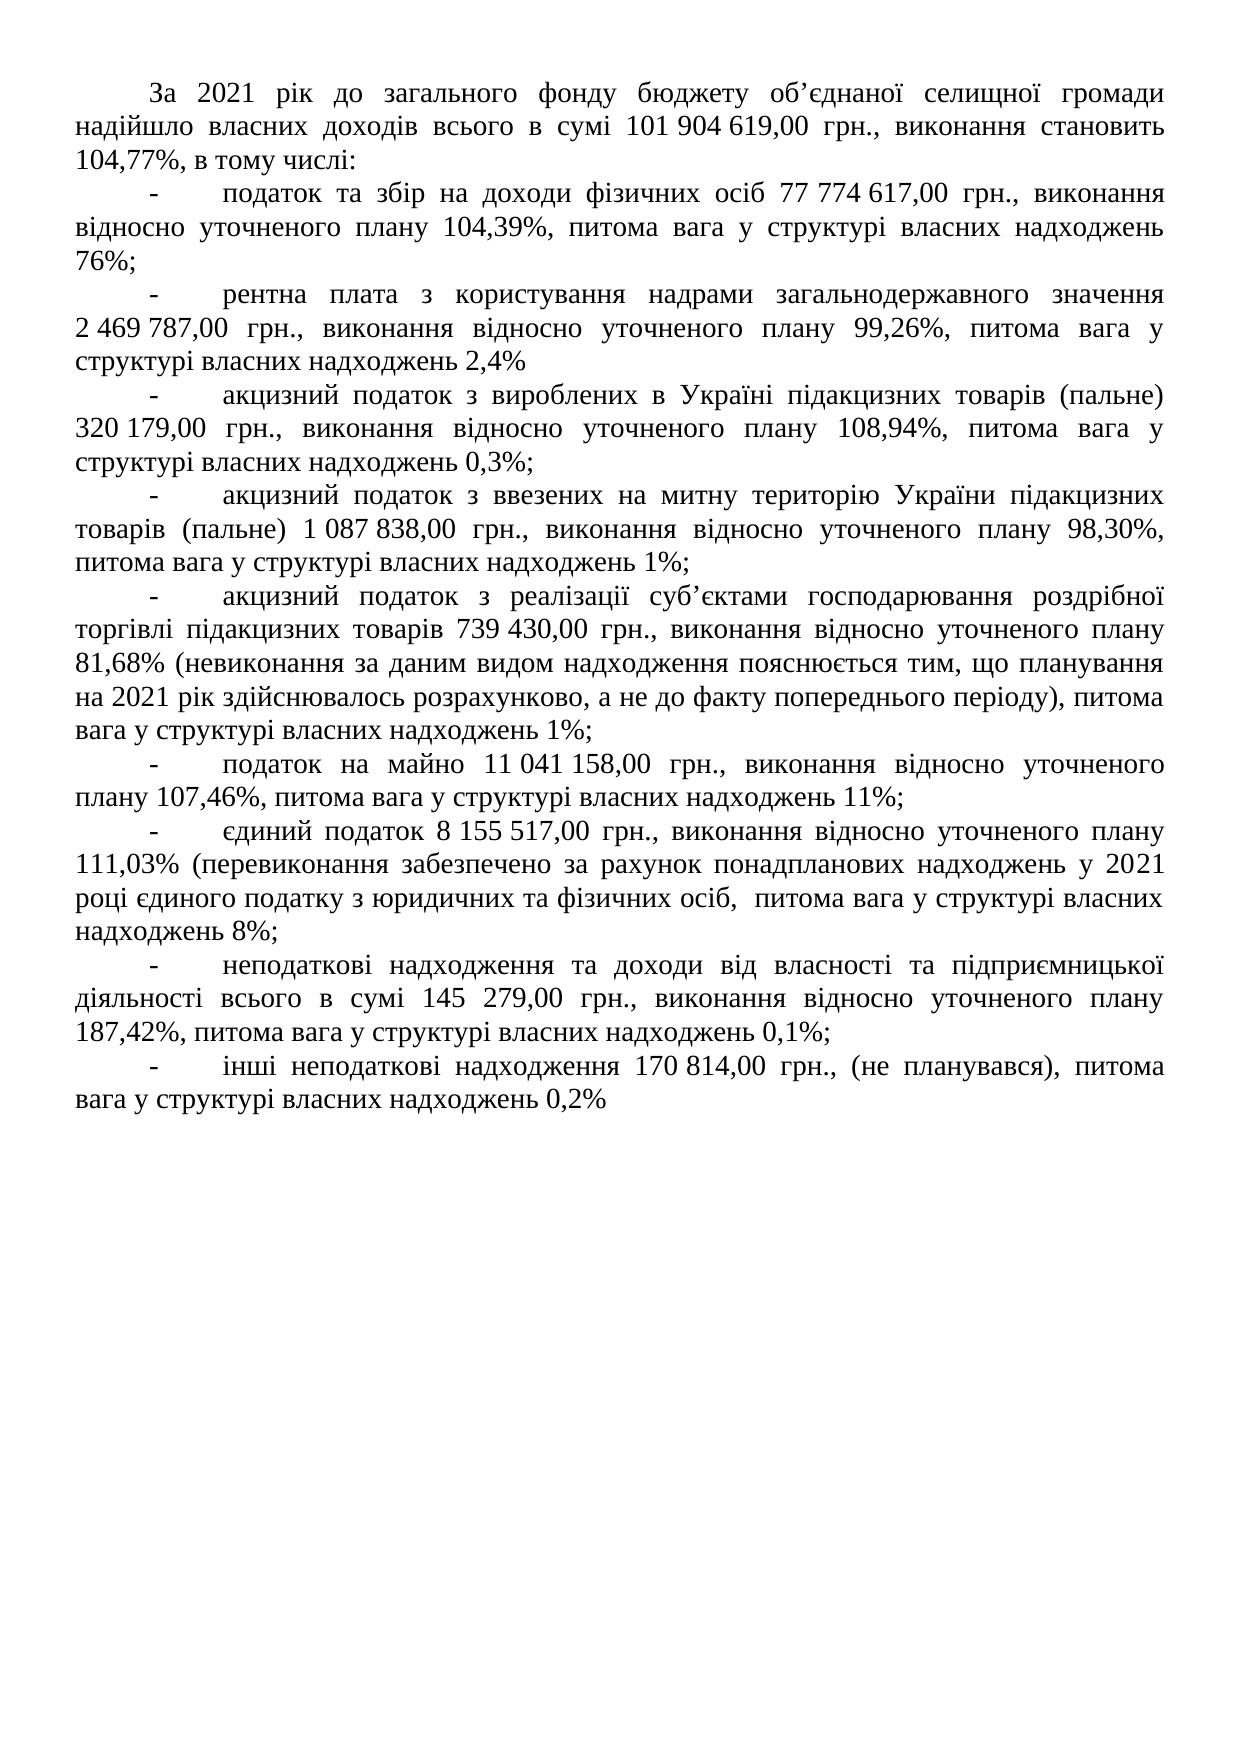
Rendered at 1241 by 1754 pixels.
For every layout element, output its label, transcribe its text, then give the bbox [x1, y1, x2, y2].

list рентна плата з користування надрами загальнодержавного значення 2 469 787,00 грн., виконання відносно уточненого плану 99,26%, питома вага у структурі власних надходжень 2,4% [75, 276, 1165, 377]
list акцизний податок з ввезених на митну територію України підакцизних товарів (пальне) 1 087 838,00 грн., виконання відносно уточненого плану 98,30%, питома вага у структурі власних надходжень 1%; [75, 477, 1165, 578]
list податок та збір на доходи фізичних осіб 77 774 617,00 грн., виконання відносно уточненого плану 104,39%, питома вага у структурі власних надходжень 76%; [75, 176, 1165, 276]
list неподаткові надходження та доходи від власності та підприємницької діяльності всього в сумі 145 279,00 грн., виконання відносно уточненого плану 187,42%, питома вага у структурі власних надходжень 0,1%; [75, 947, 1165, 1048]
list податок на майно 11 041 158,00 грн., виконання відносно уточненого плану 107,46%, питома вага у структурі власних надходжень 11%; [75, 746, 1165, 813]
list інші неподаткові надходження 170 814,00 грн., (не планувався), питома вага у структурі власних надходжень 0,2% [75, 1048, 1165, 1115]
list акцизний податок з вироблених в Україні підакцизних товарів (пальне) 320 179,00 грн., виконання відносно уточненого плану 108,94%, питома вага у структурі власних надходжень 0,3%; [75, 377, 1165, 477]
list акцизний податок з реалізації суб’єктами господарювання роздрібної торгівлі підакцизних товарів 739 430,00 грн., виконання відносно уточненого плану 81,68% (невиконання за даним видом надходження пояснюється тим, що планування на 2021 рік здійснювалось розрахунково, а не до факту попереднього періоду), питома вага у структурі власних надходжень 1%; [75, 578, 1165, 746]
text За 2021 рік до загального фонду бюджету об’єднаної селищної громади надійшло власних доходів всього в сумі 101 904 619,00 грн., виконання становить 104,77%, в тому числі: [75, 75, 1165, 176]
list єдиний податок 8 155 517,00 грн., виконання відносно уточненого плану 111,03% (перевиконання забезпечено за рахунок понадпланових надходжень у 2021 році єдиного податку з юридичних та фізичних осіб, питома вага у структурі власних надходжень 8%; [75, 813, 1165, 947]
